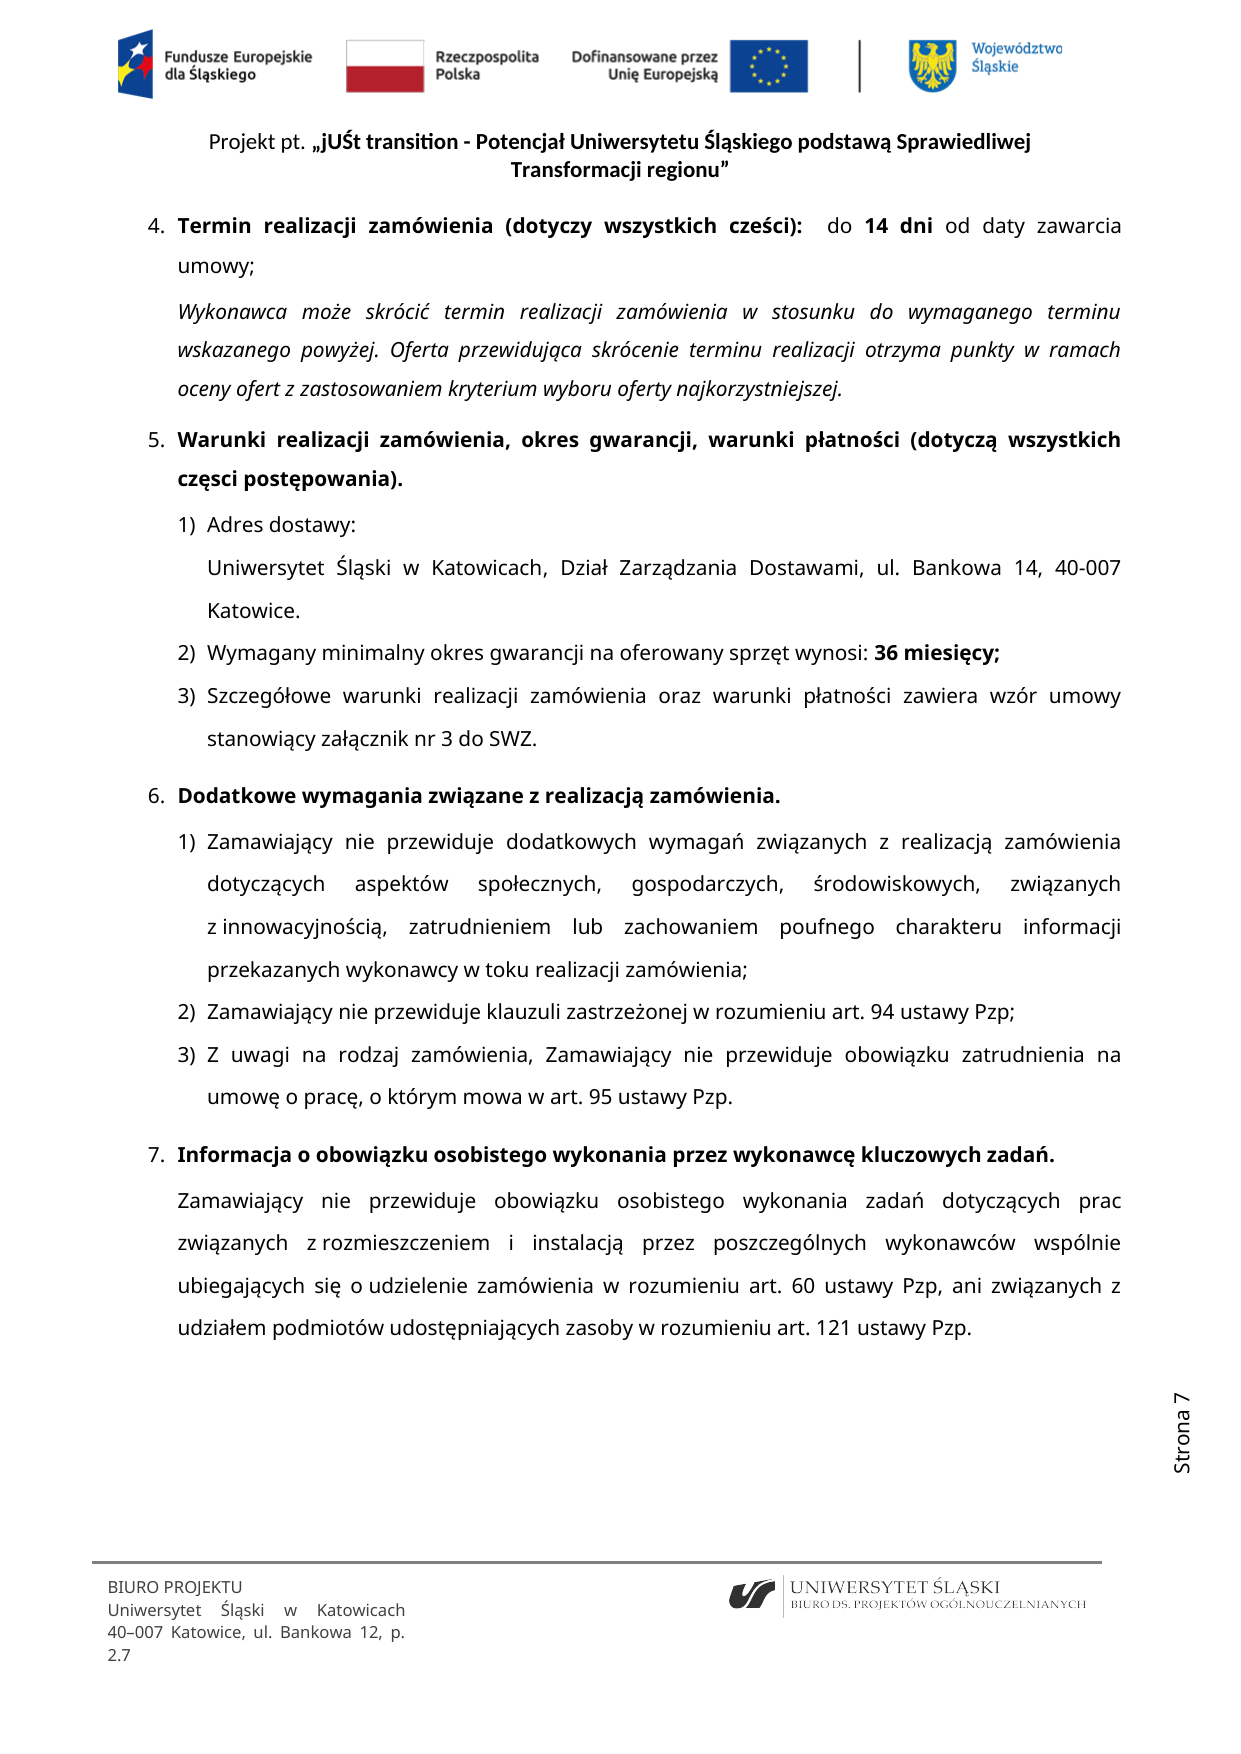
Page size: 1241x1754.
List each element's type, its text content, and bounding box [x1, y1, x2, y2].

subtitle Adres dostawy: [177, 511, 1122, 539]
subtitle Uniwersytet Śląski w Katowicach, Dział Zarządzania Dostawami, ul. Bankowa 14, 40-007 Katowice. [207, 553, 1122, 624]
subtitle Informacja o obowiązku osobistego wykonania przez wykonawcę kluczowych zadań. [148, 1140, 1122, 1168]
picture [118, 29, 1063, 99]
subtitle Z uwagi na rodzaj zamówienia, Zamawiający nie przewiduje obowiązku zatrudnienia na umowę o pracę, o którym mowa w art. 95 ustawy Pzp. [177, 1040, 1122, 1111]
subtitle Dodatkowe wymagania związane z realizacją zamówienia. [148, 781, 1122, 809]
subtitle Wymagany minimalny okres gwarancji na oferowany sprzęt wynosi: 36 miesięcy; [177, 638, 1122, 667]
subtitle Szczegółowe warunki realizacji zamówienia oraz warunki płatności zawiera wzór umowy stanowiący załącznik nr 3 do SWZ. [177, 681, 1122, 752]
subtitle Zamawiający nie przewiduje dodatkowych wymagań związanych z realizacją zamówienia dotyczących aspektów społecznych, gospodarczych, środowiskowych, związanych z innowacyjnością, zatrudnieniem lub zachowaniem poufnego charakteru informacji przekazanych wykonawcy w toku realizacji zamówienia; [177, 827, 1122, 983]
subtitle Warunki realizacji zamówienia, okres gwarancji, warunki płatności (dotyczą wszystkich częsci postępowania). [148, 425, 1122, 493]
text Wykonawca może skrócić termin realizacji zamówienia w stosunku do wymaganego terminu wskazanego powyżej. Oferta przewidująca skrócenie terminu realizacji otrzyma punkty w ramach oceny ofert z zastosowaniem kryterium wyboru oferty najkorzystniejszej. [177, 297, 1122, 402]
subtitle Zamawiający nie przewiduje klauzuli zastrzeżonej w rozumieniu art. 94 ustawy Pzp; [177, 997, 1122, 1026]
subtitle Termin realizacji zamówienia (dotyczy wszystkich cześci): do 14 dni od daty zawarcia umowy; [148, 211, 1122, 280]
text Zamawiający nie przewiduje obowiązku osobistego wykonania zadań dotyczących prac związanych z rozmieszczeniem i instalacją przez poszczególnych wykonawców wspólnie ubiegających się o udzielenie zamówienia w rozumieniu art. 60 ustawy Pzp, ani związanych z udziałem podmiotów udostępniających zasoby w rozumieniu art. 121 ustawy Pzp. [177, 1186, 1122, 1342]
